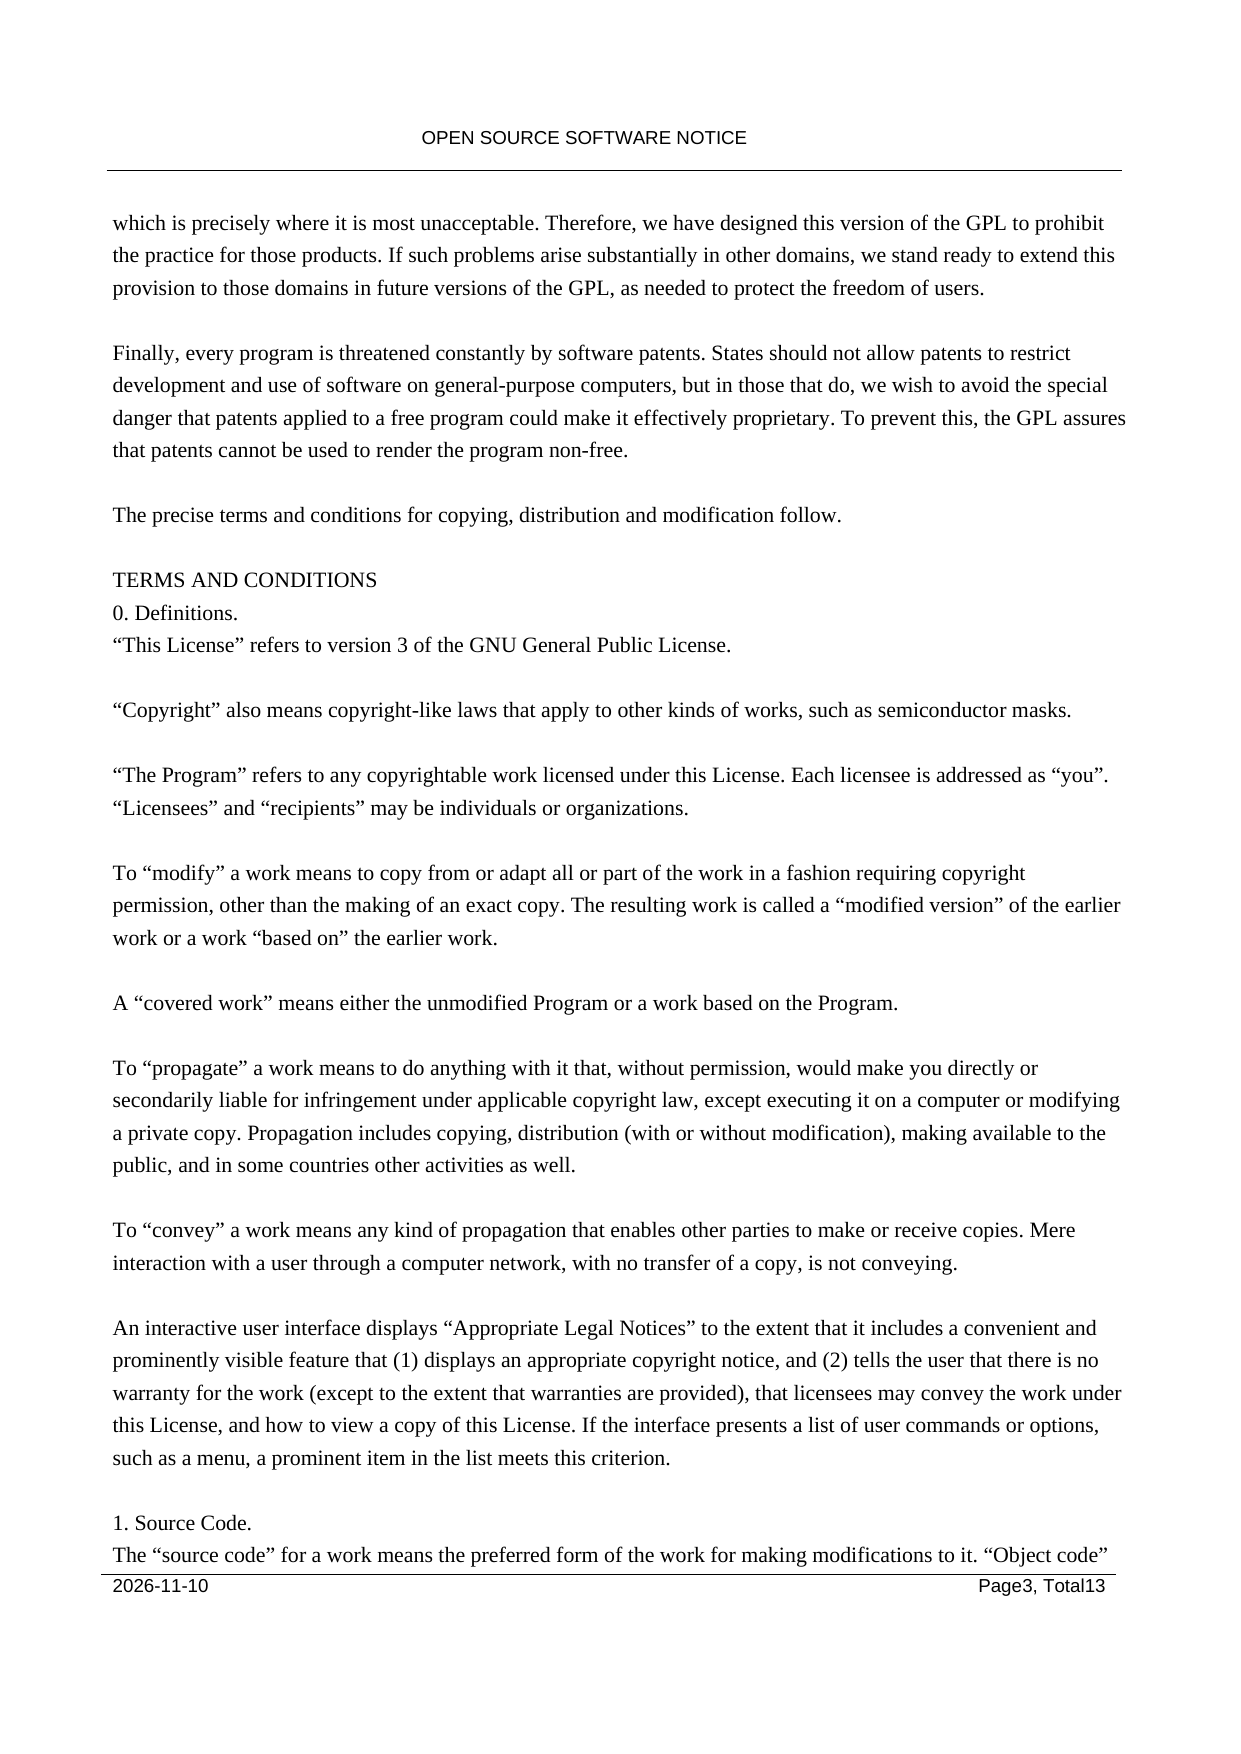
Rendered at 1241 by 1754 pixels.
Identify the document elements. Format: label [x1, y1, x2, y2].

text [112, 206, 1128, 1571]
